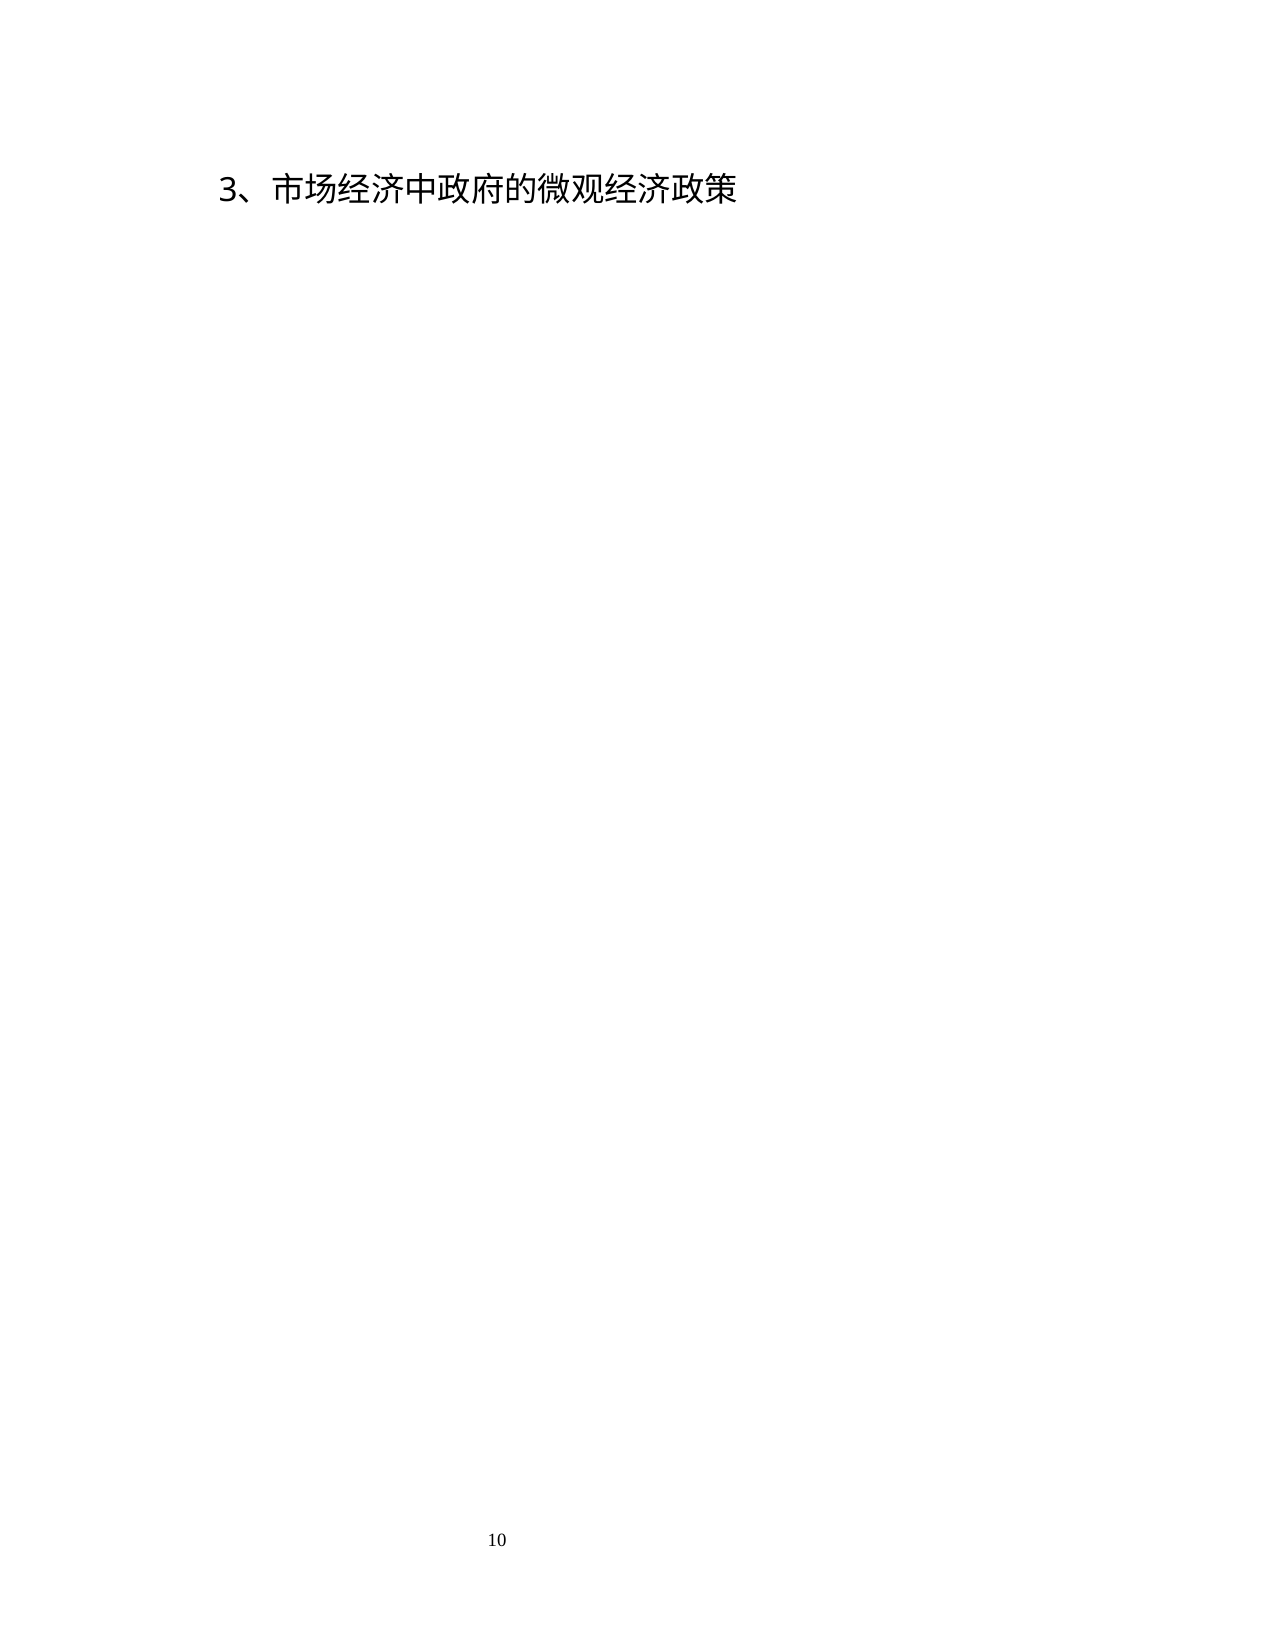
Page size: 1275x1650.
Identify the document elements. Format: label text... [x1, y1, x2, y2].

text 3、市场经济中政府的微观经济政策 [150, 150, 1125, 225]
